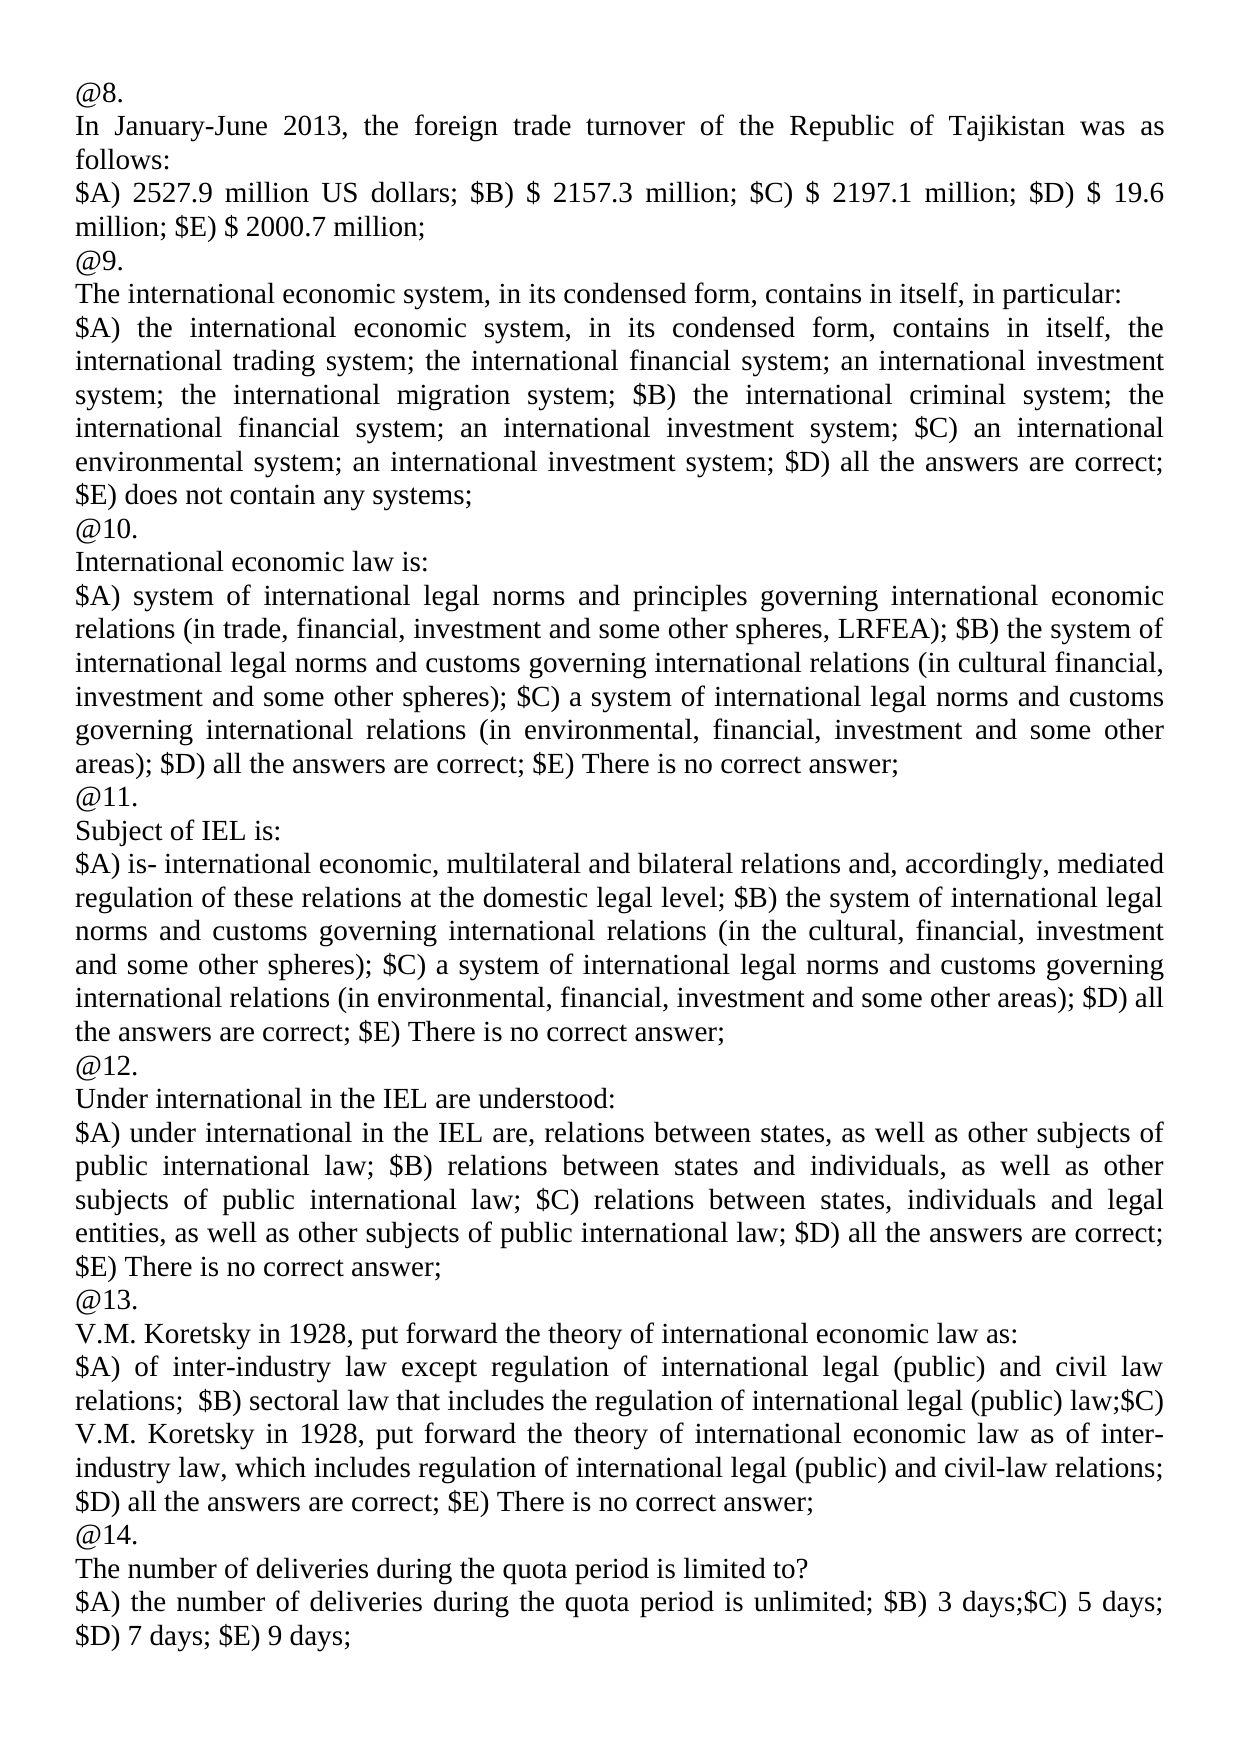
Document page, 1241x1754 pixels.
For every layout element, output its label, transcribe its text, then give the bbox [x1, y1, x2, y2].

text $A) of inter-industry law except regulation of international legal (public) and civil law relations; $B) sectoral law that includes the regulation of international legal (public) law;$C) V.M. Koretsky in 1928, put forward the theory of international economic law as of inter-industry law, which includes regulation of international legal (public) and civil-law relations;$D) all the answers are correct; $E) There is no correct answer; [75, 1349, 1165, 1517]
text $A) 2527.9 million US dollars; $B) $ 2157.3 million; $C) $ 2197.1 million; $D) $ 19.6 million; $E) $ 2000.7 million; [75, 176, 1165, 243]
text In January-June 2013, the foreign trade turnover of the Republic of Tajikistan was as follows: [75, 108, 1165, 176]
text The number of deliveries during the quota period is limited to? [75, 1551, 1165, 1584]
text @13. [75, 1282, 1165, 1316]
text International economic law is: [75, 544, 1165, 578]
text $A) is- international economic, multilateral and bilateral relations and, accordingly, mediated regulation of these relations at the domestic legal level; $B) the system of international legal norms and customs governing international relations (in the cultural, financial, investment and some other spheres); $C) a system of international legal norms and customs governing international relations (in environmental, financial, investment and some other areas); $D) all the answers are correct; $E) There is no correct answer; [75, 846, 1165, 1048]
text $A) system of international legal norms and principles governing international economic relations (in trade, financial, investment and some other spheres, LRFEA); $B) the system of international legal norms and customs governing international relations (in cultural financial, investment and some other spheres); $C) a system of international legal norms and customs governing international relations (in environmental, financial, investment and some other areas); $D) all the answers are correct; $E) There is no correct answer; [75, 578, 1165, 779]
text $A) the number of deliveries during the quota period is unlimited; $B) 3 days;$C) 5 days; $D) 7 days; $E) 9 days; [75, 1584, 1165, 1651]
text @14. [75, 1517, 1165, 1551]
text @11. [75, 779, 1165, 813]
text $A) the international economic system, in its condensed form, contains in itself, the international trading system; the international financial system; an international investment system; the international migration system; $B) the international criminal system; the international financial system; an international investment system; $C) an international environmental system; an international investment system; $D) all the answers are correct; $E) does not contain any systems; [75, 310, 1165, 511]
text Under international in the IEL are understood: [75, 1081, 1165, 1115]
text The international economic system, in its condensed form, contains in itself, in particular: [75, 276, 1165, 310]
text $A) under international in the IEL are, relations between states, as well as other subjects of public international law; $B) relations between states and individuals, as well as other subjects of public international law; $C) relations between states, individuals and legal entities, as well as other subjects of public international law; $D) all the answers are correct; $E) There is no correct answer; [75, 1115, 1165, 1282]
text Subject of IEL is: [75, 813, 1165, 846]
text V.M. Koretsky in 1928, put forward the theory of international economic law as: [75, 1316, 1165, 1349]
text @12. [75, 1048, 1165, 1081]
text @8. [75, 75, 1165, 108]
text @10. [75, 511, 1165, 544]
text @9. [75, 243, 1165, 276]
